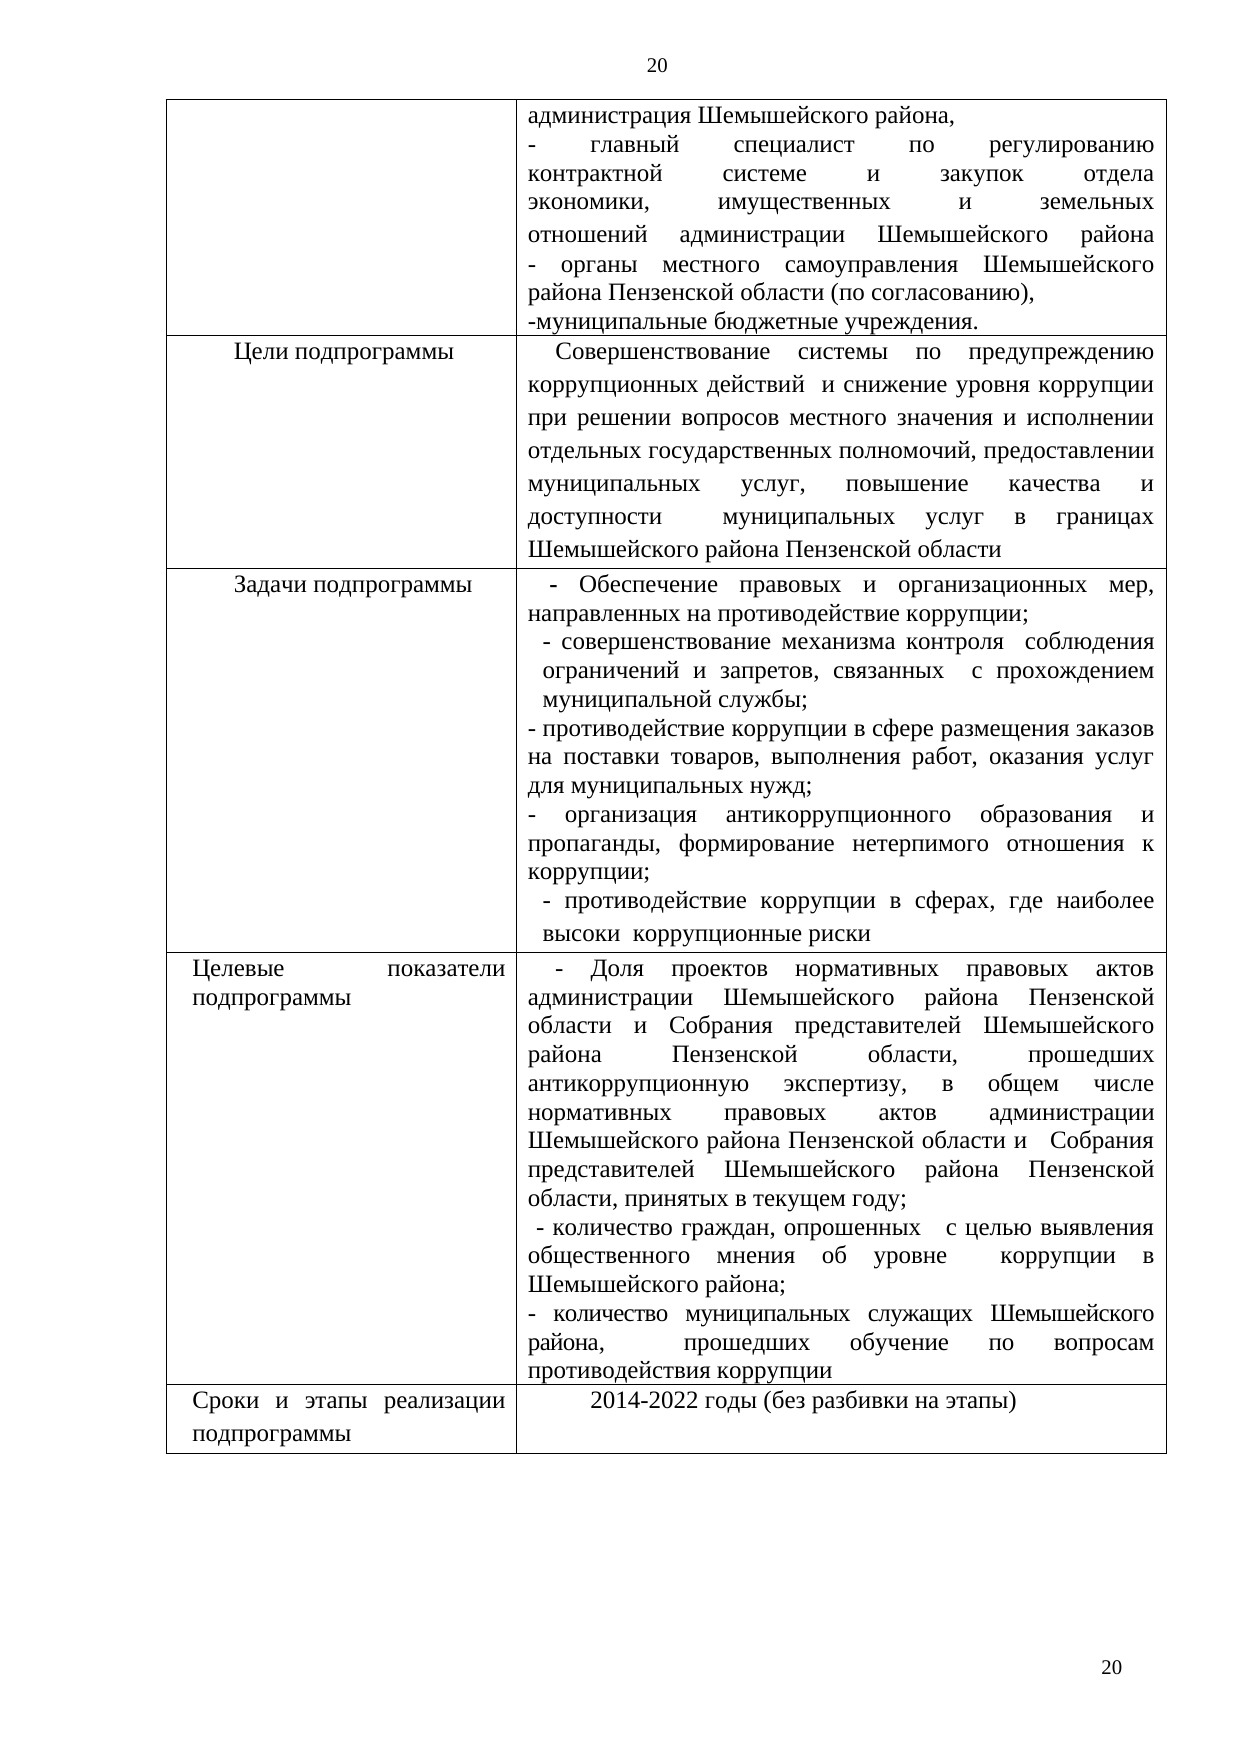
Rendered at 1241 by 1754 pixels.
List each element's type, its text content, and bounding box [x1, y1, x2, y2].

table_cell Сроки и этапы реализации подпрограммы [167, 1385, 516, 1453]
table_cell 2014-2022 годы (без разбивки на этапы) [517, 1385, 1166, 1453]
table_cell - Обеспечение правовых и организационных мер, направленных на противодействие коррупции; - совершенствование механизма контроля соблюдения ограничений и запретов, связанных с прохождением муниципальной службы; - противодействие коррупции в сфере размещения заказов на поставки товаров, выполнения работ, оказания услуг для муниципальных нужд; - организация антикоррупционного образования и пропаганды, формирование нетерпимого отношения к коррупции; - противодействие коррупции в сферах, где наиболее высоки коррупционные риски [517, 569, 1166, 952]
table_cell Совершенствование системы по предупреждению коррупционных действий и снижение уровня коррупции при решении вопросов местного значения и исполнении отдельных государственных полномочий, предоставлении муниципальных услуг, повышение качества и доступности муниципальных услуг в границах Шемышейского района Пензенской области [517, 336, 1166, 568]
table_cell - Доля проектов нормативных правовых актов администрации Шемышейского района Пензенской области и Собрания представителей Шемышейского района Пензенской области, прошедших антикоррупционную экспертизу, в общем числе нормативных правовых актов администрации Шемышейского района Пензенской области и Собрания представителей Шемышейского района Пензенской области, принятых в текущем году; - количество граждан, опрошенных с целью выявления общественного мнения об уровне коррупции в Шемышейского района; - количество муниципальных служащих Шемышейского района, прошедших обучение по вопросам противодействия коррупции [517, 953, 1166, 1384]
table_cell Целевые показатели подпрограммы [167, 953, 516, 1384]
table_cell Задачи подпрограммы [167, 569, 516, 952]
table_cell Цели подпрограммы [167, 336, 516, 568]
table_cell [167, 100, 516, 335]
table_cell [517, 100, 1166, 335]
